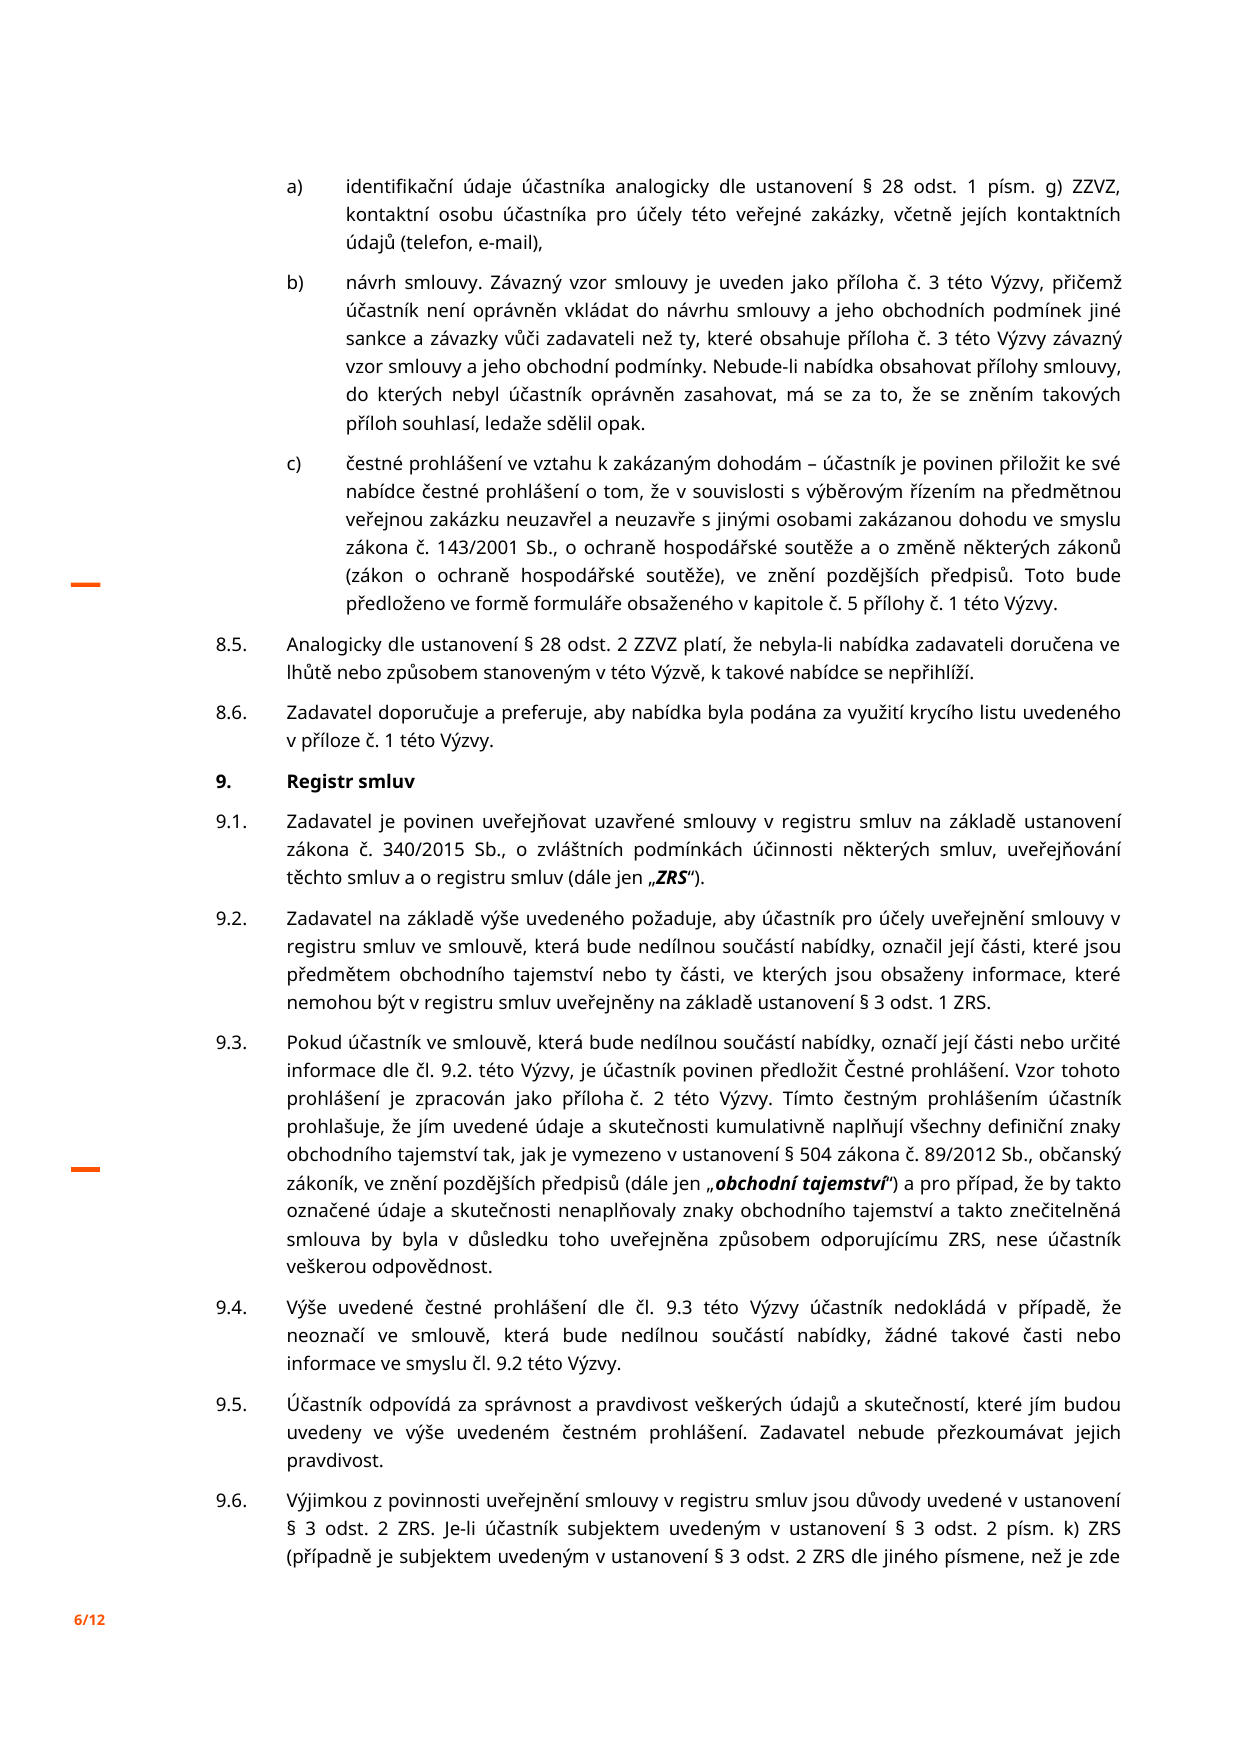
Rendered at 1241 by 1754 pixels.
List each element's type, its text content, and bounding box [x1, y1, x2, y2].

text Registr smluv [216, 768, 1122, 793]
text Výše uvedené čestné prohlášení dle čl. 9.3 této Výzvy účastník nedokládá v případě, že neoznačí ve smlouvě, která bude nedílnou součástí nabídky, žádné takové časti nebo informace ve smyslu čl. 9.2 této Výzvy. [216, 1294, 1122, 1376]
text návrh smlouvy. Závazný vzor smlouvy je uveden jako příloha č. 3 této Výzvy, přičemž účastník není oprávněn vkládat do návrhu smlouvy a jeho obchodních podmínek jiné sankce a závazky vůči zadavateli než ty, které obsahuje příloha č. 3 této Výzvy závazný vzor smlouvy a jeho obchodní podmínky. Nebude-li nabídka obsahovat přílohy smlouvy, do kterých nebyl účastník oprávněn zasahovat, má se za to, že se zněním takových příloh souhlasí, ledaže sdělil opak. [286, 270, 1122, 435]
text identifikační údaje účastníka analogicky dle ustanovení § 28 odst. 1 písm. g) ZZVZ, kontaktní osobu účastníka pro účely této veřejné zakázky, včetně jejích kontaktních údajů (telefon, e-mail), [286, 173, 1122, 255]
text Pokud účastník ve smlouvě, která bude nedílnou součástí nabídky, označí její části nebo určité informace dle čl. 9.2. této Výzvy, je účastník povinen předložit Čestné prohlášení. Vzor tohoto prohlášení je zpracován jako příloha č. 2 této Výzvy. Tímto čestným prohlášením účastník prohlašuje, že jím uvedené údaje a skutečnosti kumulativně naplňují všechny definiční znaky obchodního tajemství tak, jak je vymezeno v ustanovení § 504 zákona č. 89/2012 Sb., občanský zákoník, ve znění pozdějších předpisů (dále jen „obchodní tajemství“) a pro případ, že by takto označené údaje a skutečnosti nenaplňovaly znaky obchodního tajemství a takto znečitelněná smlouva by byla v důsledku toho uveřejněna způsobem odporujícímu ZRS, nese účastník veškerou odpovědnost. [216, 1030, 1122, 1279]
text Zadavatel je povinen uveřejňovat uzavřené smlouvy v registru smluv na základě ustanovení zákona č. 340/2015 Sb., o zvláštních podmínkách účinnosti některých smluv, uveřejňování těchto smluv a o registru smluv (dále jen „ZRS“). [216, 808, 1122, 890]
text Zadavatel na základě výše uvedeného požaduje, aby účastník pro účely uveřejnění smlouvy v registru smluv ve smlouvě, která bude nedílnou součástí nabídky, označil její části, které jsou předmětem obchodního tajemství nebo ty části, ve kterých jsou obsaženy informace, které nemohou být v registru smluv uveřejněny na základě ustanovení § 3 odst. 1 ZRS. [216, 905, 1122, 1015]
text Analogicky dle ustanovení § 28 odst. 2 ZZVZ platí, že nebyla-li nabídka zadavateli doručena ve lhůtě nebo způsobem stanoveným v této Výzvě, k takové nabídce se nepřihlíží. [216, 631, 1122, 684]
text Zadavatel doporučuje a preferuje, aby nabídka byla podána za využití krycího listu uvedeného v příloze č. 1 této Výzvy. [216, 699, 1122, 753]
text Účastník odpovídá za správnost a pravdivost veškerých údajů a skutečností, které jím budou uvedeny ve výše uvedeném čestném prohlášení. Zadavatel nebude přezkoumávat jejich pravdivost. [216, 1391, 1122, 1472]
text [216, 1487, 1122, 1569]
text čestné prohlášení ve vztahu k zakázaným dohodám – účastník je povinen přiložit ke své nabídce čestné prohlášení o tom, že v souvislosti s výběrovým řízením na předmětnou veřejnou zakázku neuzavřel a neuzavře s jinými osobami zakázanou dohodu ve smyslu zákona č. 143/2001 Sb., o ochraně hospodářské soutěže a o změně některých zákonů (zákon o ochraně hospodářské soutěže), ve znění pozdějších předpisů. Toto bude předloženo ve formě formuláře obsaženého v kapitole č. 5 přílohy č. 1 této Výzvy. [286, 450, 1122, 616]
